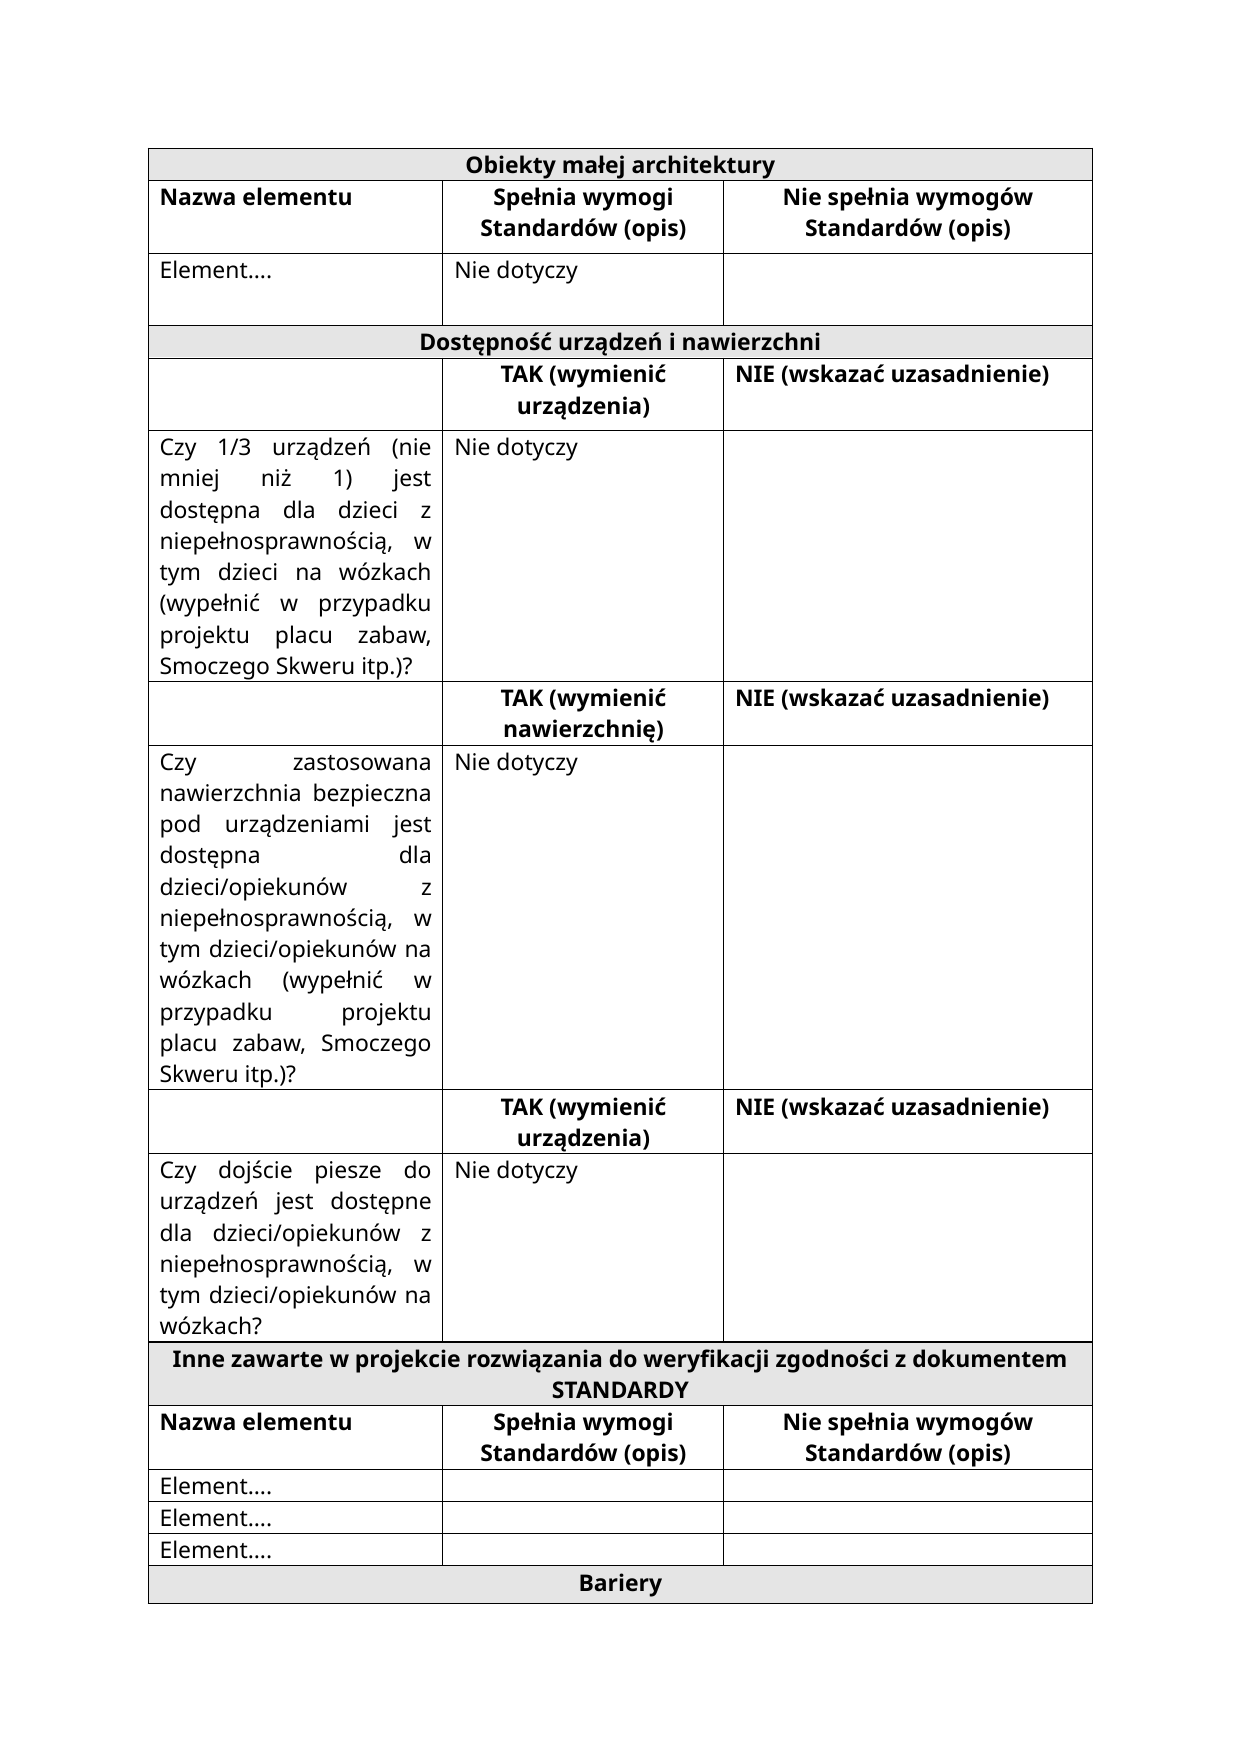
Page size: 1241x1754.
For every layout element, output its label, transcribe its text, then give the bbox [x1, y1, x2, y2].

table_cell [724, 1502, 1092, 1533]
table_cell Nie spełnia wymogów Standardów (opis) [724, 1406, 1092, 1468]
table_cell [724, 1534, 1092, 1565]
table_cell Spełnia wymogi Standardów (opis) [443, 1406, 723, 1468]
table_cell NIE (wskazać uzasadnienie) [724, 682, 1092, 744]
table_cell Nie dotyczy [443, 746, 723, 1089]
table_cell Element…. [149, 1470, 442, 1501]
table_cell TAK (wymienić urządzenia) [443, 359, 723, 430]
table_cell [149, 682, 442, 744]
table_cell [724, 431, 1092, 681]
table_cell NIE (wskazać uzasadnienie) [724, 359, 1092, 430]
table_cell Element…. [149, 1534, 442, 1565]
table_cell Dostępność urządzeń i nawierzchni [149, 326, 1092, 357]
table_cell [443, 1534, 723, 1565]
table_cell Nie dotyczy [443, 431, 723, 681]
table_cell Nie spełnia wymogów Standardów (opis) [724, 181, 1092, 252]
table_cell Czy zastosowana nawierzchnia bezpieczna pod urządzeniami jest dostępna dla dzieci/opiekunów z niepełnosprawnością, w tym dzieci/opiekunów na wózkach (wypełnić w przypadku projektu placu zabaw, Smoczego Skweru itp.)? [149, 746, 442, 1089]
table_cell Czy dojście piesze do urządzeń jest dostępne dla dzieci/opiekunów z niepełnosprawnością, w tym dzieci/opiekunów na wózkach? [149, 1154, 442, 1341]
table_cell Nie dotyczy [443, 1154, 723, 1341]
table_cell TAK (wymienić nawierzchnię) [443, 682, 723, 744]
table_cell NIE (wskazać uzasadnienie) [724, 1090, 1092, 1153]
table_cell Nie dotyczy [443, 254, 723, 325]
table_cell Element…. [149, 1502, 442, 1533]
table_cell TAK (wymienić urządzenia) [443, 1090, 723, 1153]
table_cell Nazwa elementu [149, 181, 442, 252]
table_cell Nazwa elementu [149, 1406, 442, 1468]
table_cell Element…. [149, 254, 442, 325]
table_cell [724, 254, 1092, 325]
table_cell [149, 1090, 442, 1153]
table_cell Czy 1/3 urządzeń (nie mniej niż 1) jest dostępna dla dzieci z niepełnosprawnością, w tym dzieci na wózkach (wypełnić w przypadku projektu placu zabaw, Smoczego Skweru itp.)? [149, 431, 442, 681]
table_cell [724, 746, 1092, 1089]
table_cell [443, 1470, 723, 1501]
table_cell [724, 1154, 1092, 1341]
table_cell Obiekty małej architektury [149, 149, 1092, 180]
table_cell Inne zawarte w projekcie rozwiązania do weryfikacji zgodności z dokumentem STANDARDY [149, 1343, 1092, 1405]
table_cell [724, 1470, 1092, 1501]
table_cell [149, 359, 442, 430]
table_cell Spełnia wymogi Standardów (opis) [443, 181, 723, 252]
table_cell Bariery [149, 1566, 1092, 1603]
table_cell [443, 1502, 723, 1533]
